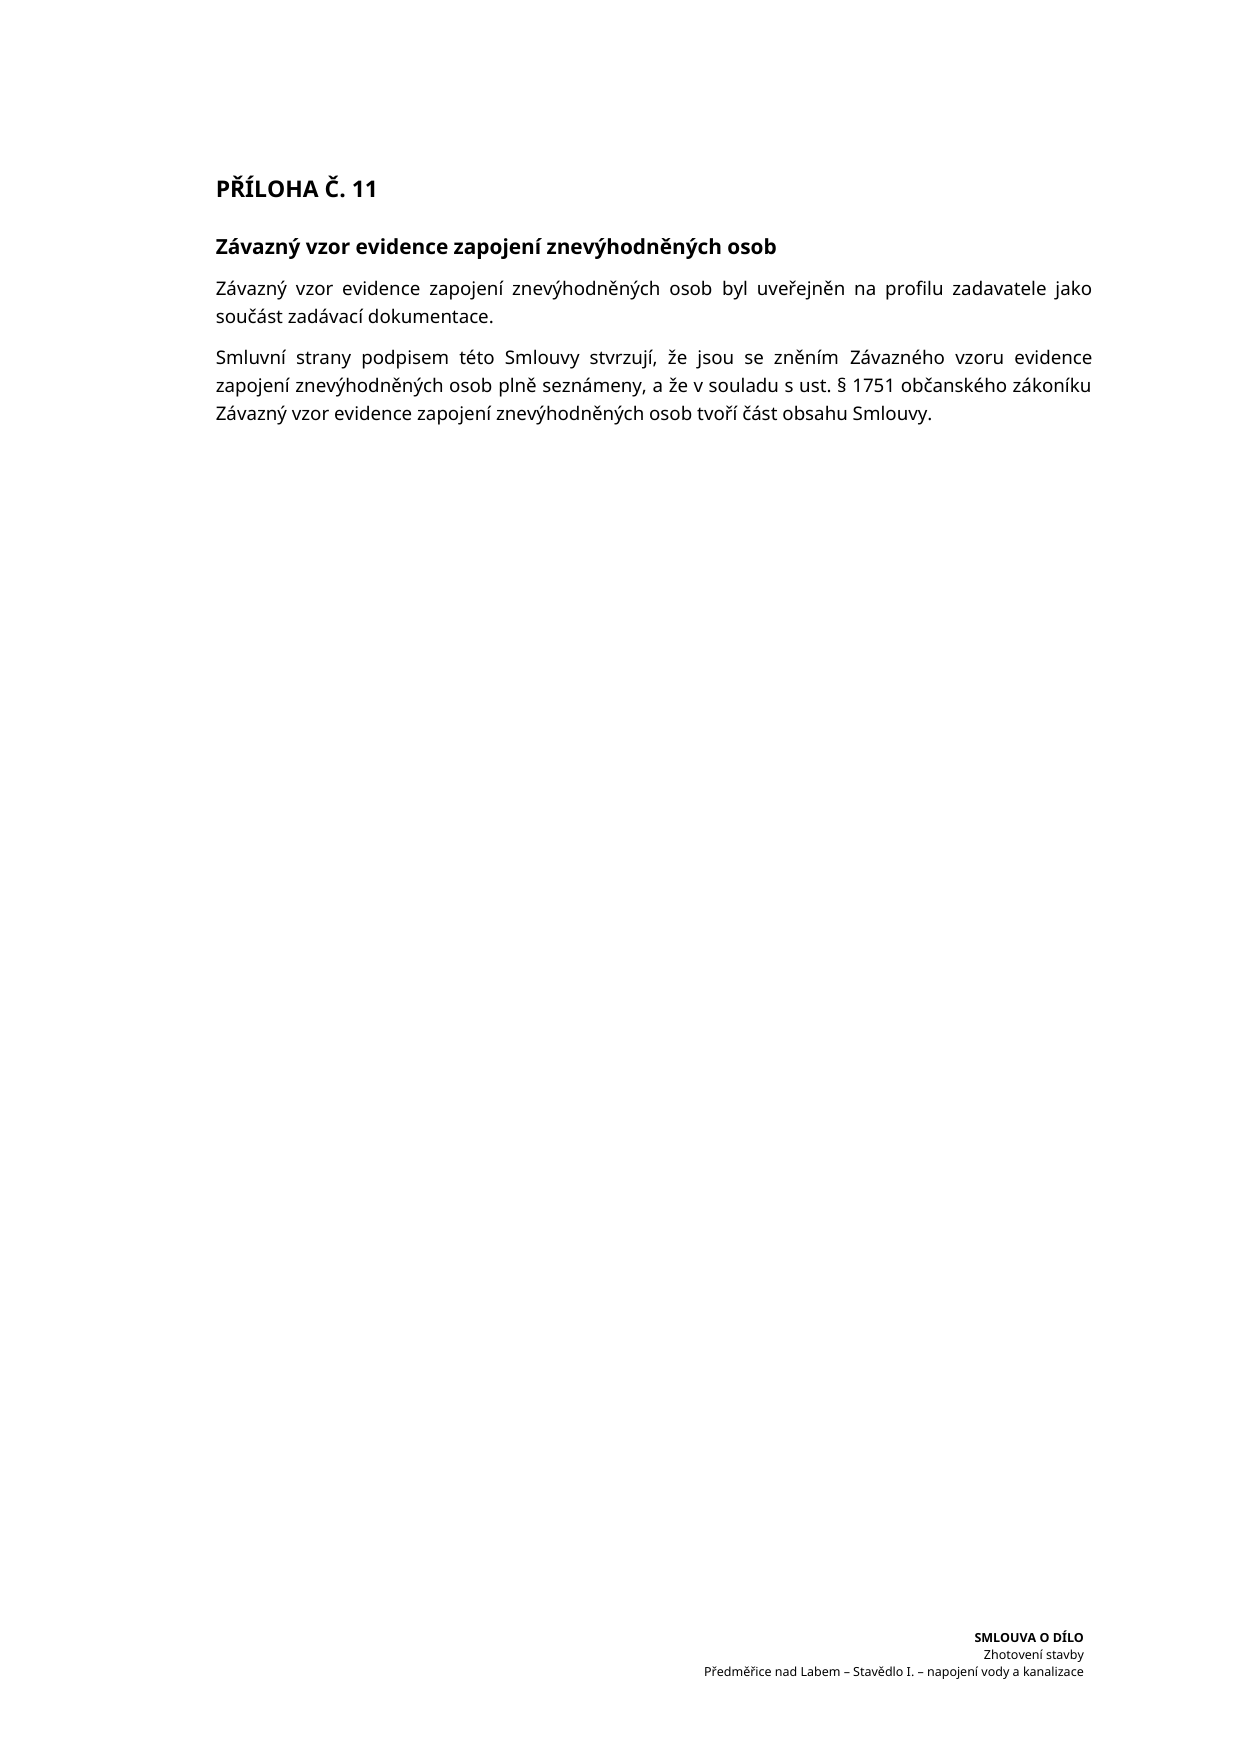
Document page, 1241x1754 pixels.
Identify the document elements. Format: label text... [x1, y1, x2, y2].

text Smluvní strany podpisem této Smlouvy stvrzují, že jsou se zněním Závazného vzoru evidence zapojení znevýhodněných osob plně seznámeny, a že v souladu s ust. § 1751 občanského zákoníku Závazný vzor evidence zapojení znevýhodněných osob tvoří část obsahu Smlouvy. [216, 344, 1093, 426]
text Závazný vzor evidence zapojení znevýhodněných osob byl uveřejněn na profilu zadavatele jako součást zadávací dokumentace. [216, 276, 1093, 329]
text Závazný vzor evidence zapojení znevýhodněných osob [216, 232, 1093, 260]
text Příloha č. 11 [216, 172, 1093, 204]
